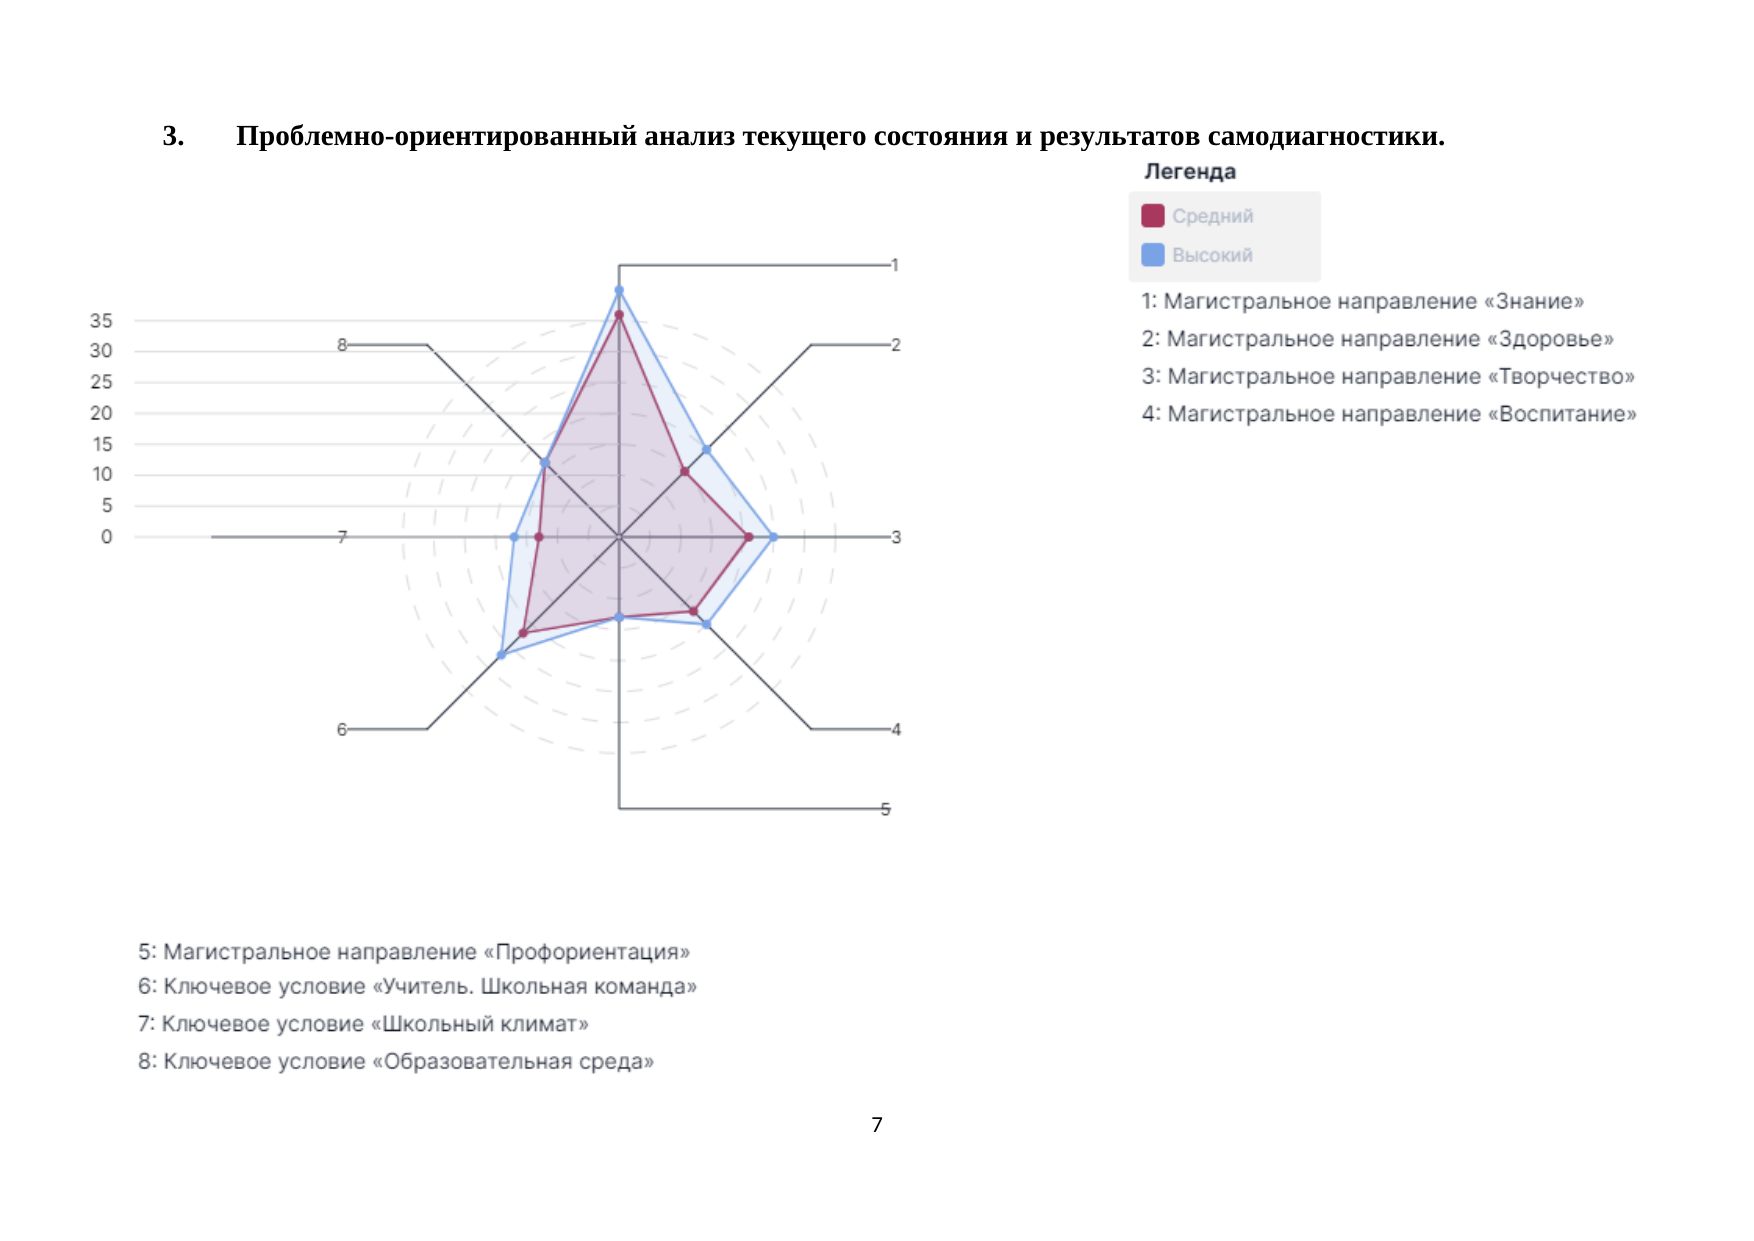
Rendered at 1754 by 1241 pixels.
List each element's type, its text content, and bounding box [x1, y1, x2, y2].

list Проблемно-ориентированный анализ текущего состояния и результатов самодиагностики. [89, 118, 1665, 152]
picture [88, 151, 1659, 1080]
